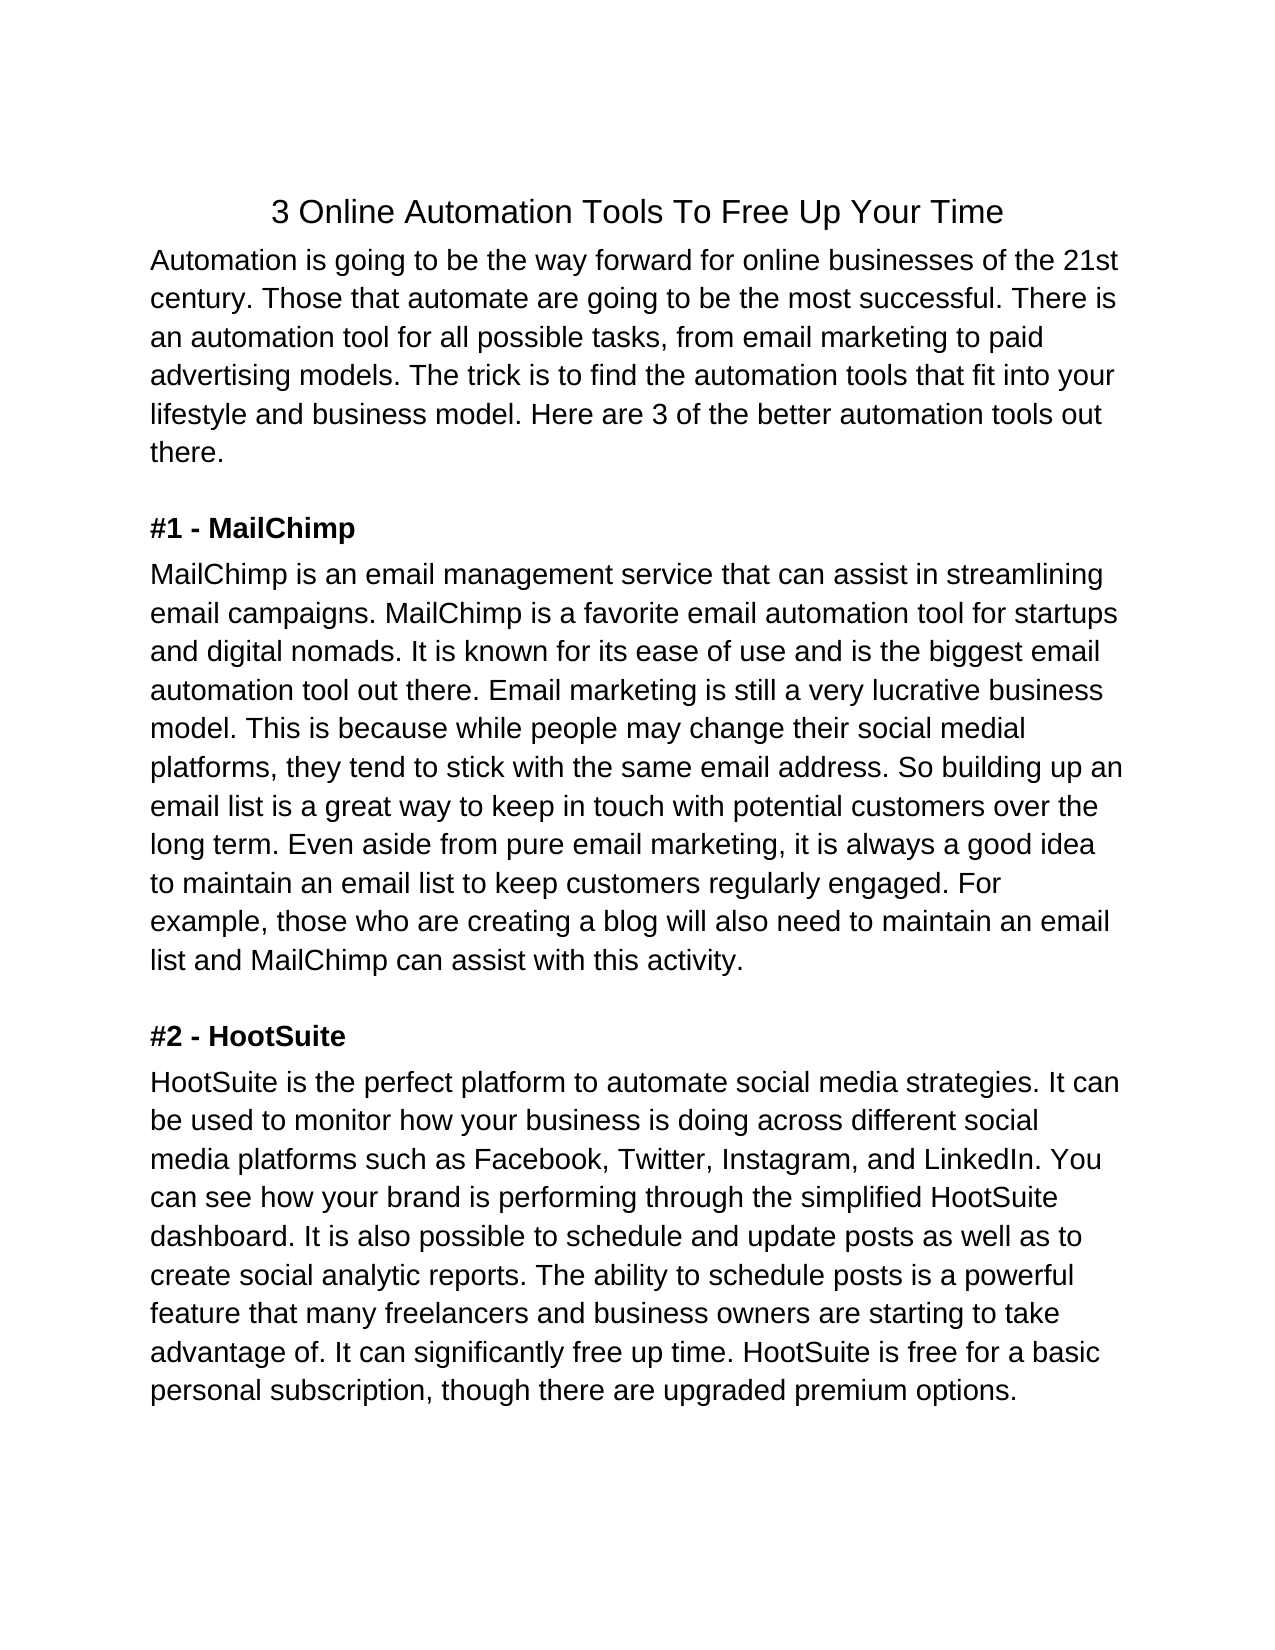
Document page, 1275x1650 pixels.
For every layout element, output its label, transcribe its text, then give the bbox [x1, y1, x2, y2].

text MailChimp is an email management service that can assist in streamlining email campaigns. MailChimp is a favorite email automation tool for startups and digital nomads. It is known for its ease of use and is the biggest email automation tool out there. Email marketing is still a very lucrative business model. This is because while people may change their social medial platforms, they tend to stick with the same email address. So building up an email list is a great way to keep in touch with potential customers over the long term. Even aside from pure email marketing, it is always a good idea to maintain an email list to keep customers regularly engaged. For example, those who are creating a blog will also need to maintain an email list and MailChimp can assist with this activity. [150, 557, 1125, 976]
subtitle #2 - HootSuite [150, 1019, 1125, 1052]
text Automation is going to be the way forward for online businesses of the 21st century. Those that automate are going to be the most successful. There is an automation tool for all possible tasks, from email marketing to paid advertising models. The trick is to find the automation tools that fit into your lifestyle and business model. Here are 3 of the better automation tools out there. [150, 243, 1125, 469]
subtitle #1 - MailChimp [150, 511, 1125, 545]
subtitle 3 Online Automation Tools To Free Up Your Time [150, 192, 1125, 230]
text HootSuite is the perfect platform to automate social media strategies. It can be used to monitor how your business is doing across different social media platforms such as Facebook, Twitter, Instagram, and LinkedIn. You can see how your brand is performing through the simplified HootSuite dashboard. It is also possible to schedule and update posts as well as to create social analytic reports. The ability to schedule posts is a powerful feature that many freelancers and business owners are starting to take advantage of. It can significantly free up time. HootSuite is free for a basic personal subscription, though there are upgraded premium options. [150, 1065, 1125, 1407]
